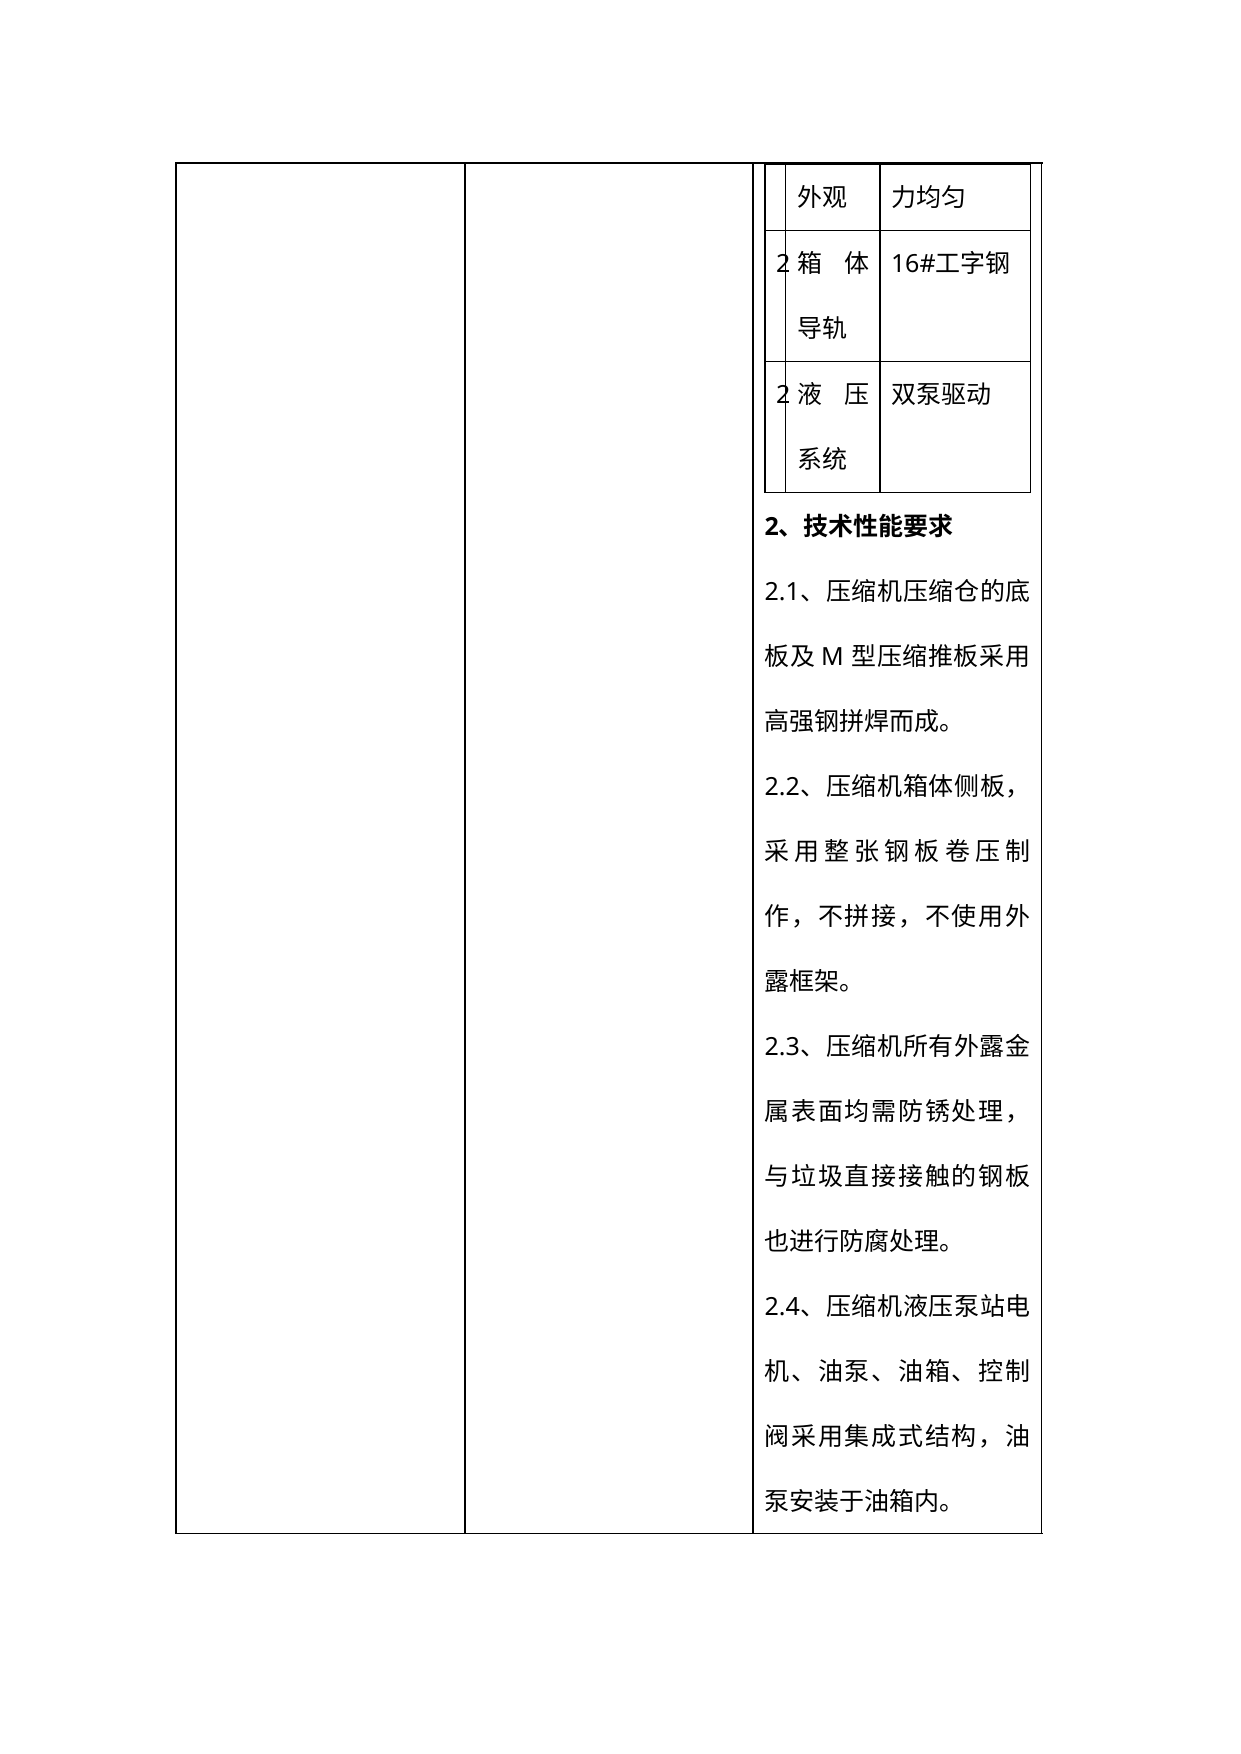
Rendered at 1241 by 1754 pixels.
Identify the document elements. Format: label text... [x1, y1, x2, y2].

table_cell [754, 164, 1041, 1533]
table_cell [466, 164, 752, 1533]
table_cell 1 [177, 164, 464, 1533]
